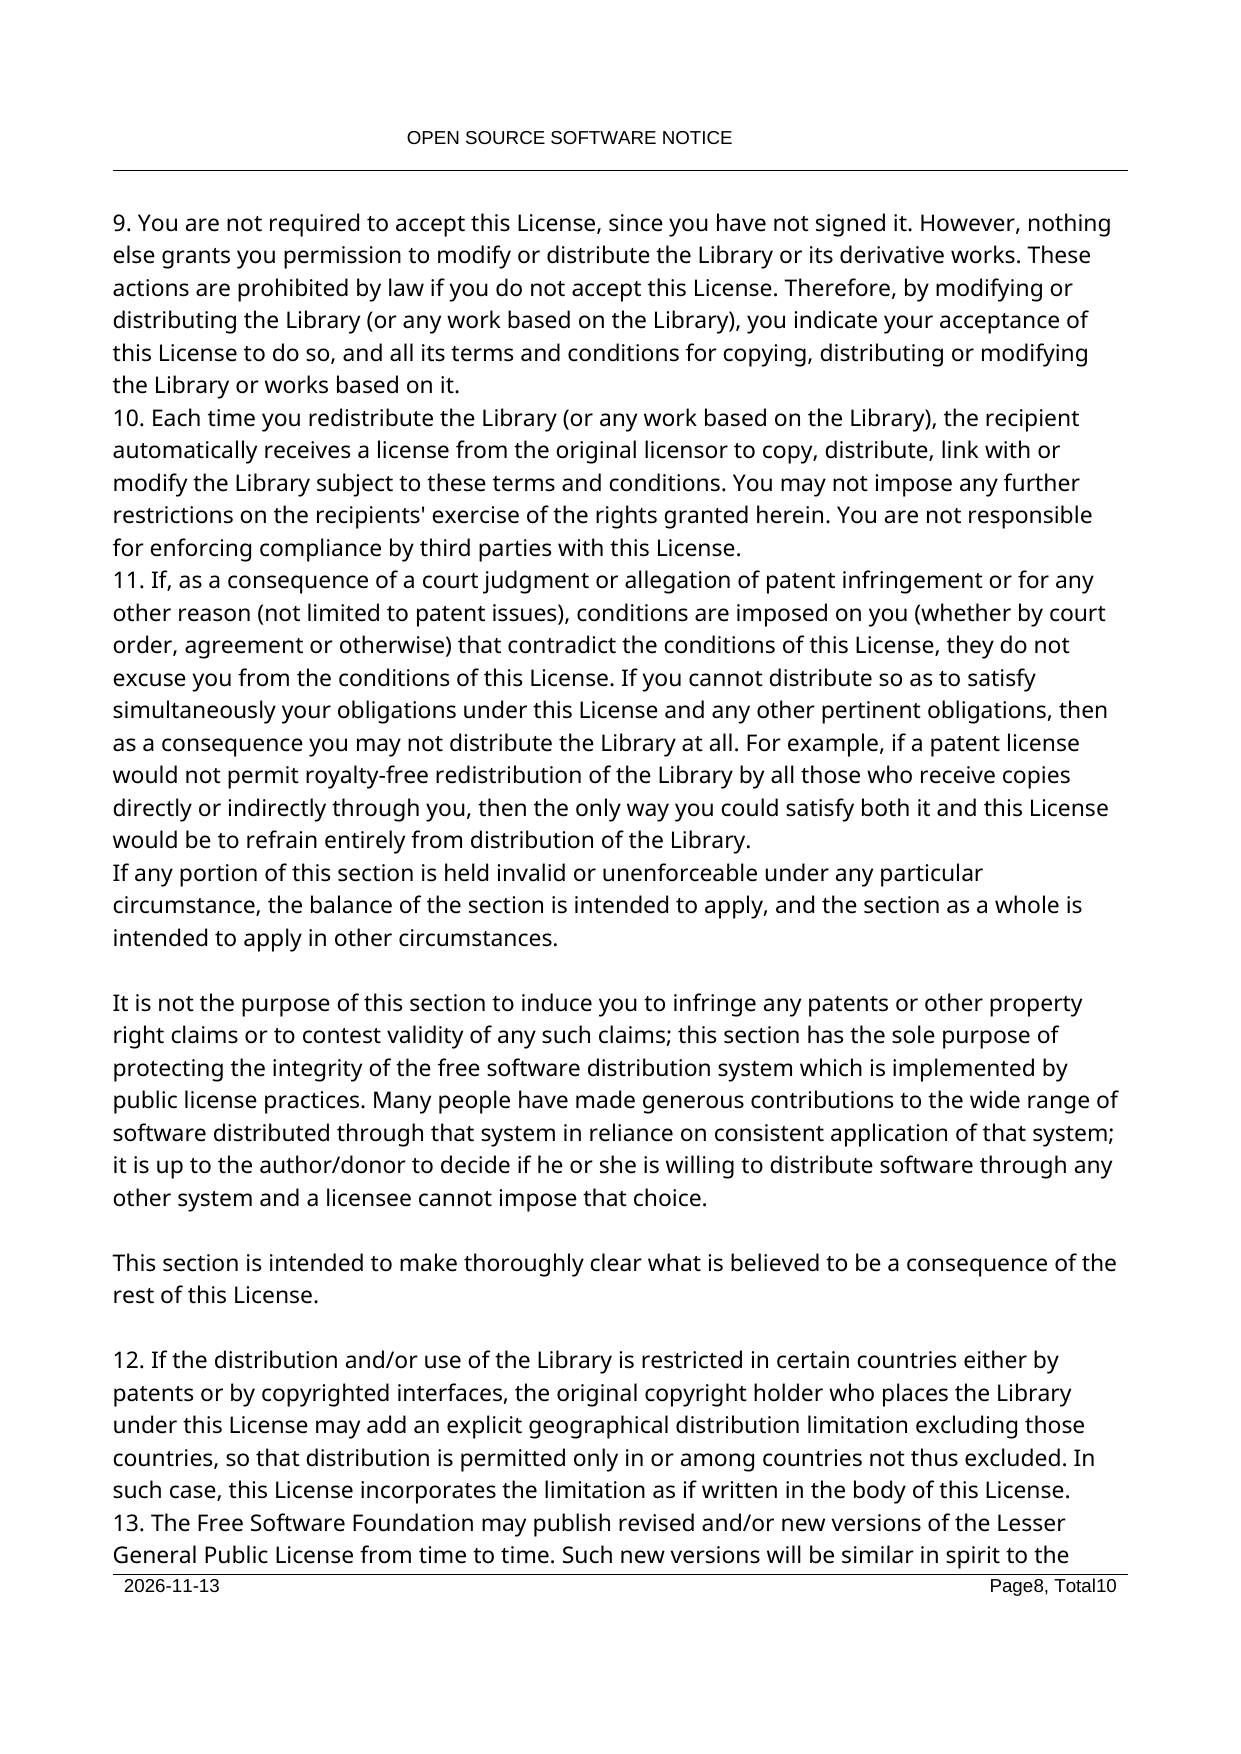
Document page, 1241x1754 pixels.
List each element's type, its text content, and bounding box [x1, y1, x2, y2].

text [112, 1506, 1128, 1571]
text 9. You are not required to accept this License, since you have not signed it. However, nothing else grants you permission to modify or distribute the Library or its derivative works. These actions are prohibited by law if you do not accept this License. Therefore, by modifying or distributing the Library (or any work based on the Library), you indicate your acceptance of this License to do so, and all its terms and conditions for copying, distributing or modifying the Library or works based on it. [112, 206, 1128, 401]
text This section is intended to make thoroughly clear what is believed to be a consequence of the rest of this License. [112, 1246, 1128, 1311]
text 12. If the distribution and/or use of the Library is restricted in certain countries either by patents or by copyrighted interfaces, the original copyright holder who places the Library under this License may add an explicit geographical distribution limitation excluding those countries, so that distribution is permitted only in or among countries not thus excluded. In such case, this License incorporates the limitation as if written in the body of this License. [112, 1344, 1128, 1506]
text 10. Each time you redistribute the Library (or any work based on the Library), the recipient automatically receives a license from the original licensor to copy, distribute, link with or modify the Library subject to these terms and conditions. You may not impose any further restrictions on the recipients' exercise of the rights granted herein. You are not responsible for enforcing compliance by third parties with this License. [112, 401, 1128, 564]
text It is not the purpose of this section to induce you to infringe any patents or other property right claims or to contest validity of any such claims; this section has the sole purpose of protecting the integrity of the free software distribution system which is implemented by public license practices. Many people have made generous contributions to the wide range of software distributed through that system in reliance on consistent application of that system; it is up to the author/donor to decide if he or she is willing to distribute software through any other system and a licensee cannot impose that choice. [112, 986, 1128, 1214]
text 11. If, as a consequence of a court judgment or allegation of patent infringement or for any other reason (not limited to patent issues), conditions are imposed on you (whether by court order, agreement or otherwise) that contradict the conditions of this License, they do not excuse you from the conditions of this License. If you cannot distribute so as to satisfy simultaneously your obligations under this License and any other pertinent obligations, then as a consequence you may not distribute the Library at all. For example, if a patent license would not permit royalty-free redistribution of the Library by all those who receive copies directly or indirectly through you, then the only way you could satisfy both it and this License would be to refrain entirely from distribution of the Library. [112, 564, 1128, 856]
text If any portion of this section is held invalid or unenforceable under any particular circumstance, the balance of the section is intended to apply, and the section as a whole is intended to apply in other circumstances. [112, 856, 1128, 954]
